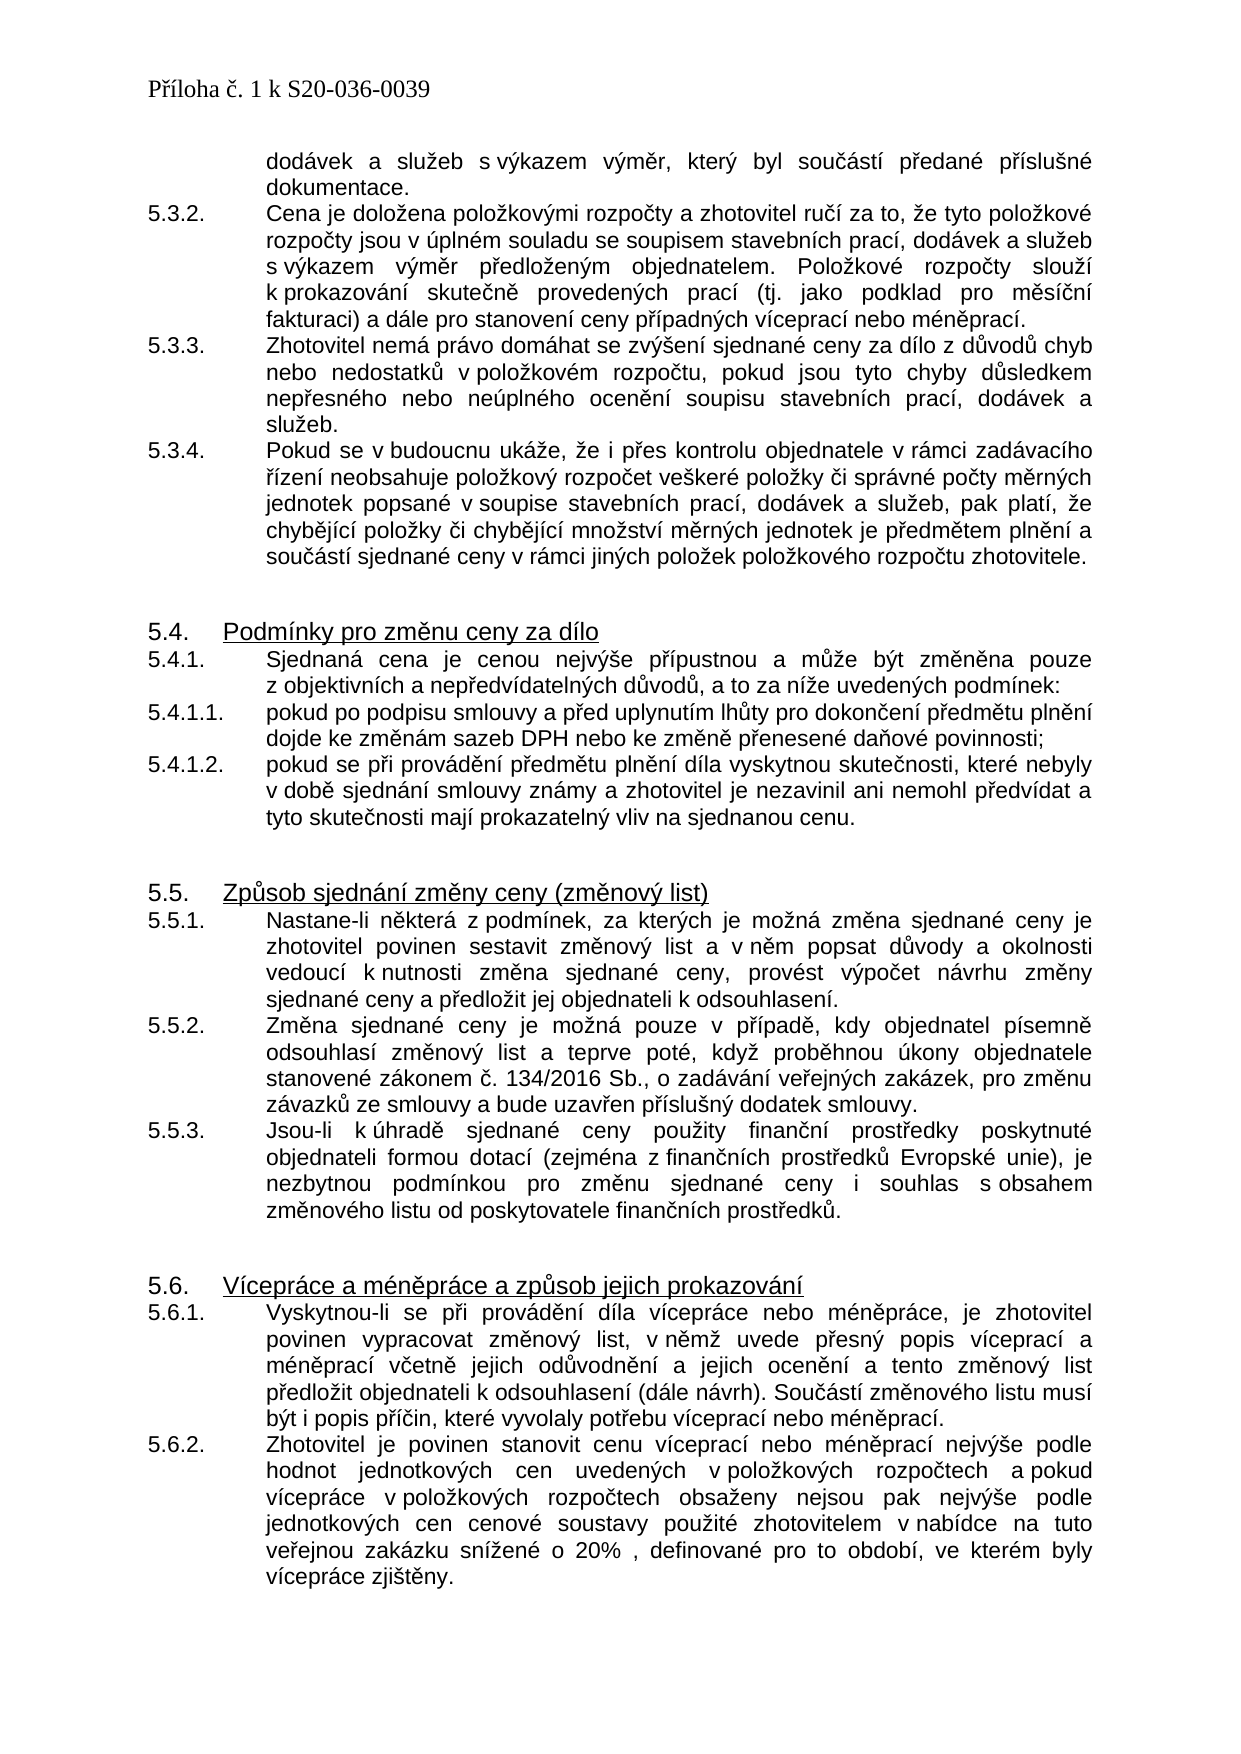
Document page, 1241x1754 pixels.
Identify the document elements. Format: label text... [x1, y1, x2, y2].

list Zhotovitel nemá právo domáhat se zvýšení sjednané ceny za dílo z důvodů chyb nebo nedostatků v položkovém rozpočtu, pokud jsou tyto chyby důsledkem nepřesného nebo neúplného ocenění soupisu stavebních prací, dodávek a služeb. [148, 332, 1093, 437]
list Sjednaná cena je cenou nejvýše přípustnou a může být změněna pouze z objektivních a nepředvídatelných důvodů, a to za níže uvedených podmínek: [148, 646, 1093, 698]
list Vícepráce a méněpráce a způsob jejich prokazování [148, 1271, 1093, 1299]
list Nastane-li některá z podmínek, za kterých je možná změna sjednané ceny je zhotovitel povinen sestavit změnový list a v něm popsat důvody a okolnosti vedoucí k nutnosti změna sjednané ceny, provést výpočet návrhu změny sjednané ceny a předložit jej objednateli k odsouhlasení. [148, 907, 1093, 1012]
list pokud se při provádění předmětu plnění díla vyskytnou skutečnosti, které nebyly v době sjednání smlouvy známy a zhotovitel je nezavinil ani nemohl předvídat a tyto skutečnosti mají prokazatelný vliv na sjednanou cenu. [148, 751, 1093, 830]
list Pokud se v budoucnu ukáže, že i přes kontrolu objednatele v rámci zadávacího řízení neobsahuje položkový rozpočet veškeré položky či správné počty měrných jednotek popsané v soupise stavebních prací, dodávek a služeb, pak platí, že chybějící položky či chybějící množství měrných jednotek je předmětem plnění a součástí sjednané ceny v rámci jiných položek položkového rozpočtu zhotovitele. [148, 437, 1093, 569]
list pokud po podpisu smlouvy a před uplynutím lhůty pro dokončení předmětu plnění dojde ke změnám sazeb DPH nebo ke změně přenesené daňové povinnosti; [148, 698, 1093, 751]
list Jsou-li k úhradě sjednané ceny použity finanční prostředky poskytnuté objednateli formou dotací (zejména z finančních prostředků Evropské unie), je nezbytnou podmínkou pro změnu sjednané ceny i souhlas s obsahem změnového listu od poskytovatele finančních prostředků. [148, 1117, 1093, 1223]
list Změna sjednané ceny je možná pouze v případě, kdy objednatel písemně odsouhlasí změnový list a teprve poté, když proběhnou úkony objednatele stanovené zákonem č. 134/2016 Sb., o zadávání veřejných zakázek, pro změnu závazků ze smlouvy a bude uzavřen příslušný dodatek smlouvy. [148, 1012, 1093, 1117]
list Zhotovitel je povinen stanovit cenu víceprací nebo méněprací nejvýše podle hodnot jednotkových cen uvedených v položkových rozpočtech a pokud vícepráce v položkových rozpočtech obsaženy nejsou pak nejvýše podle jednotkových cen cenové soustavy použité zhotovitelem v nabídce na tuto veřejnou zakázku snížené o 20% , definované pro to období, ve kterém byly vícepráce zjištěny. [148, 1431, 1093, 1589]
list Podmínky pro změnu ceny za dílo [148, 617, 1093, 646]
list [148, 148, 1093, 200]
list Vyskytnou-li se při provádění díla vícepráce nebo méněpráce, je zhotovitel povinen vypracovat změnový list, v němž uvede přesný popis víceprací a méněprací včetně jejich odůvodnění a jejich ocenění a tento změnový list předložit objednateli k odsouhlasení (dále návrh). Součástí změnového listu musí být i popis příčin, které vyvolaly potřebu víceprací nebo méněprací. [148, 1299, 1093, 1431]
list Cena je doložena položkovými rozpočty a zhotovitel ručí za to, že tyto položkové rozpočty jsou v úplném souladu se soupisem stavebních prací, dodávek a služeb s výkazem výměr předloženým objednatelem. Položkové rozpočty slouží k prokazování skutečně provedených prací (tj. jako podklad pro měsíční fakturaci) a dále pro stanovení ceny případných víceprací nebo méněprací. [148, 200, 1093, 332]
list Způsob sjednání změny ceny (změnový list) [148, 878, 1093, 907]
